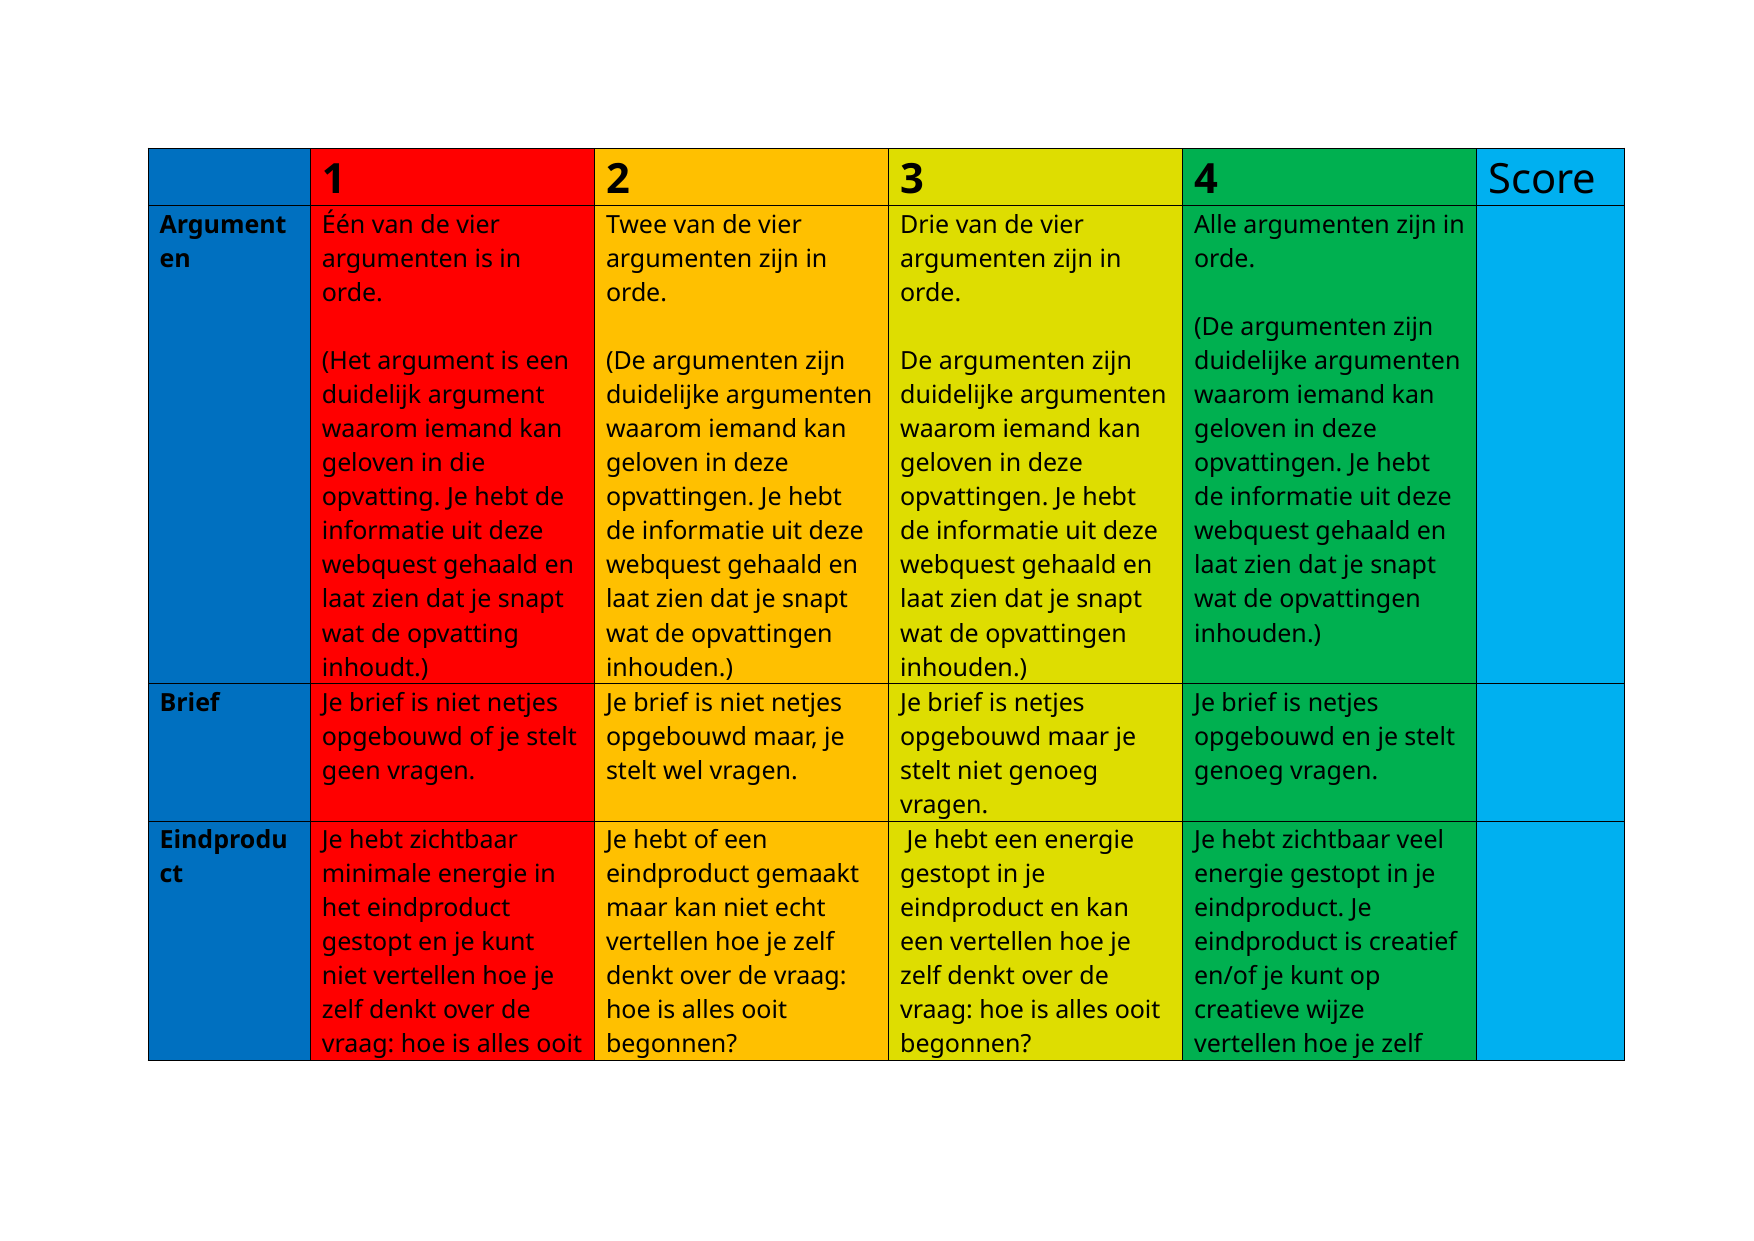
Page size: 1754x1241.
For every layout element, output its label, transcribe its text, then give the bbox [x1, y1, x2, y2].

table_header Score [1477, 149, 1624, 205]
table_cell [1183, 822, 1476, 1060]
table_header 1 [311, 149, 594, 205]
table_cell Brief [149, 684, 310, 821]
table_cell [1477, 206, 1624, 683]
table_cell Je brief is niet netjes opgebouwd maar, je stelt wel vragen. [595, 684, 888, 821]
table_cell [1477, 684, 1624, 821]
table_cell Argumenten [149, 206, 310, 683]
table_cell [1477, 822, 1624, 1060]
table_header 2 [595, 149, 888, 205]
table_cell Je brief is netjes opgebouwd en je stelt genoeg vragen. [1183, 684, 1476, 821]
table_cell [595, 822, 888, 1060]
table_cell Één van de vier argumenten is in orde. (Het argument is een duidelijk argument waarom iemand kan geloven in die opvatting. Je hebt de informatie uit deze webquest gehaald en laat zien dat je snapt wat de opvatting inhoudt.) [311, 206, 594, 683]
table_cell Je brief is netjes opgebouwd maar je stelt niet genoeg vragen. [889, 684, 1182, 821]
table_cell Alle argumenten zijn in orde. (De argumenten zijn duidelijke argumenten waarom iemand kan geloven in deze opvattingen. Je hebt de informatie uit deze webquest gehaald en laat zien dat je snapt wat de opvattingen inhouden.) [1183, 206, 1476, 683]
table_cell Je brief is niet netjes opgebouwd of je stelt geen vragen. [311, 684, 594, 821]
table_header 4 [1183, 149, 1476, 205]
table_header [149, 149, 310, 205]
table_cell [311, 822, 594, 1060]
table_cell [889, 822, 1182, 1060]
table_header 3 [889, 149, 1182, 205]
table_cell Drie van de vier argumenten zijn in orde. De argumenten zijn duidelijke argumenten waarom iemand kan geloven in deze opvattingen. Je hebt de informatie uit deze webquest gehaald en laat zien dat je snapt wat de opvattingen inhouden.) [889, 206, 1182, 683]
table_cell Twee van de vier argumenten zijn in orde. (De argumenten zijn duidelijke argumenten waarom iemand kan geloven in deze opvattingen. Je hebt de informatie uit deze webquest gehaald en laat zien dat je snapt wat de opvattingen inhouden.) [595, 206, 888, 683]
table_cell Eindproduct [149, 822, 310, 1060]
